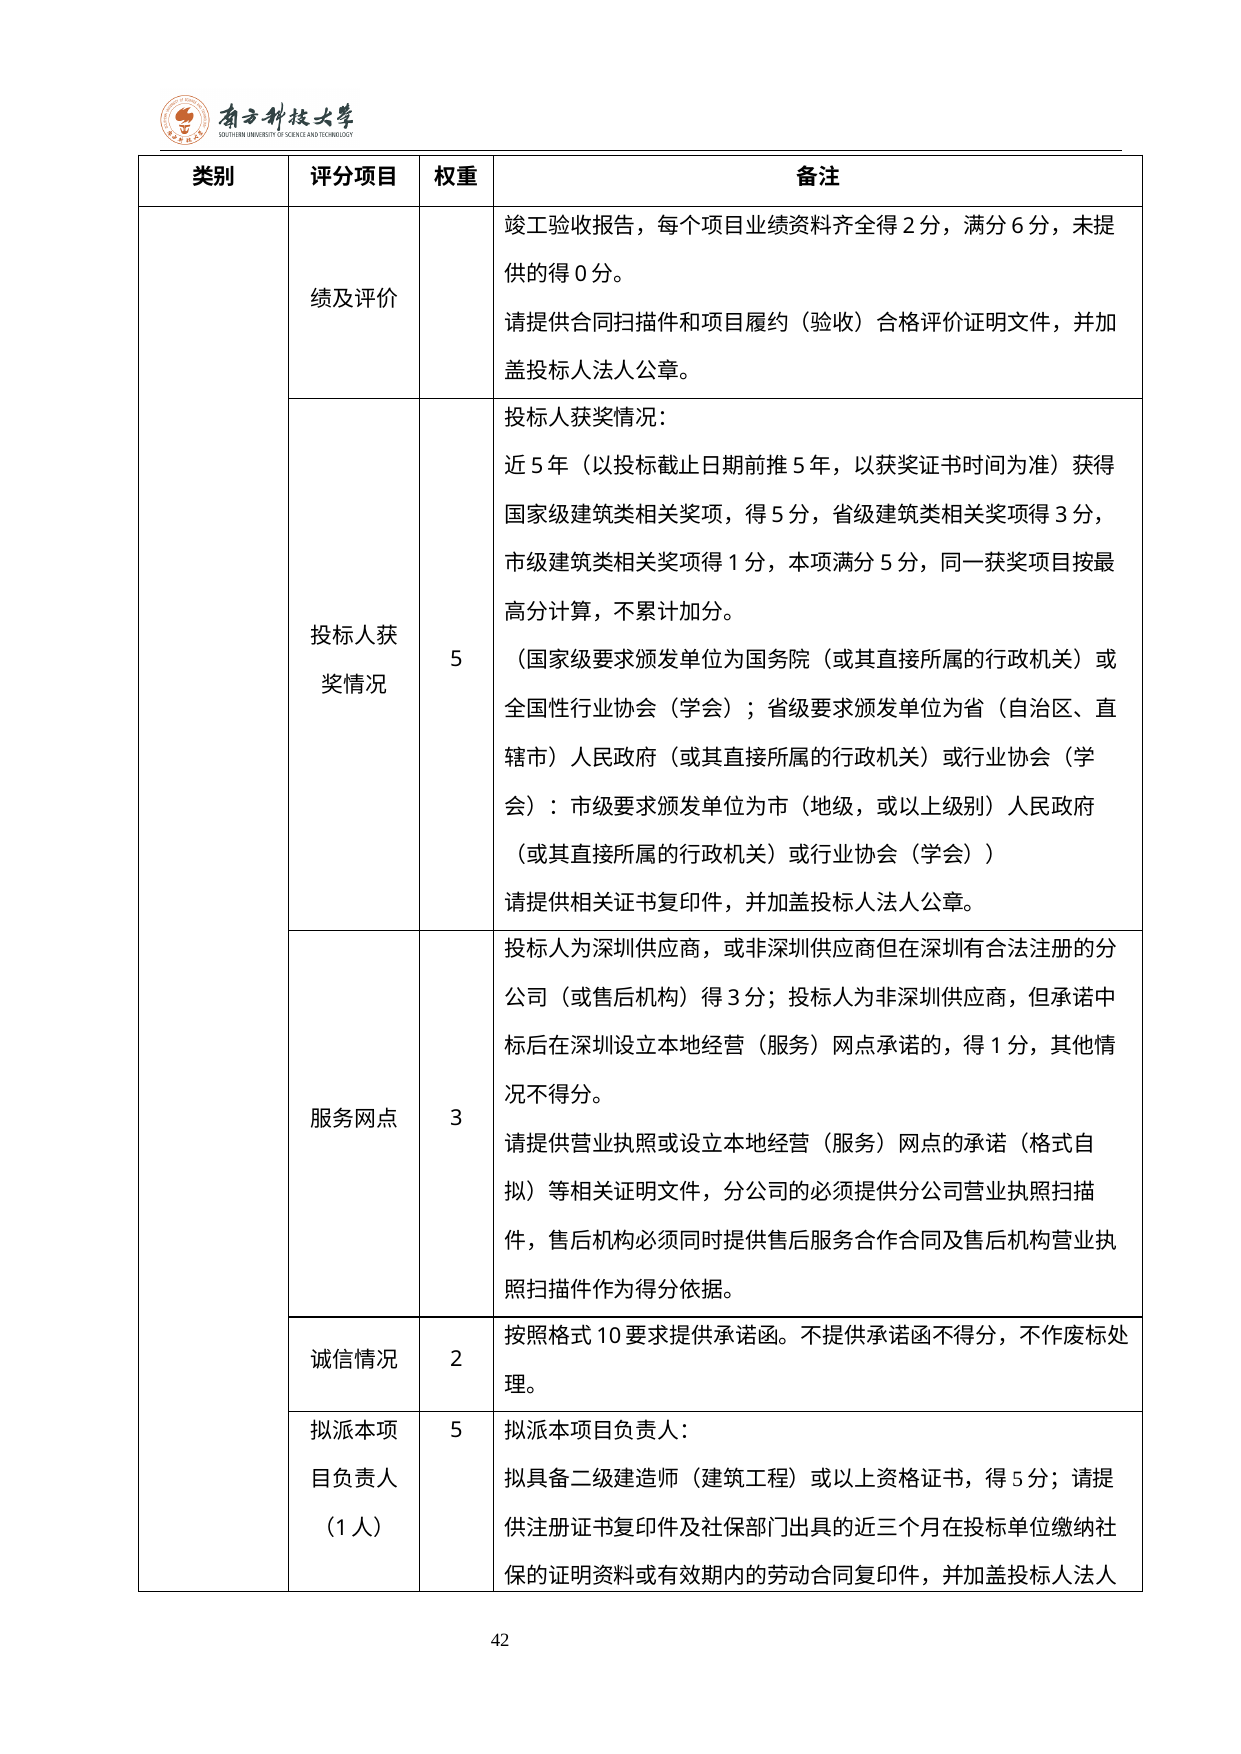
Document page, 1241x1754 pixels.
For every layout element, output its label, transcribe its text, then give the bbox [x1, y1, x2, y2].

table_cell 服务网点 [289, 931, 419, 1316]
table_cell 拟派本项目负责人： 拟具备二级建造师（建筑工程）或以上资格证书，得5分；请提供注册证书复印件及社保部门出具的近三个月在投标单位缴纳社保的证明资料或有效期内的劳动合同复印件，并加盖投标人法人公章。 [494, 1412, 1142, 1591]
table_cell 近三年（以投标截止日期前推3年，以项目验收或履约评价时间为准）具备已完成的室内装修案例，请提供合同关键页扫描件和竣工验收报告，每个项目业绩资料齐全得2分，满分6分，未提供的得0分。 请提供合同扫描件和项目履约（验收）合格评价证明文件，并加盖投标人法人公章。 [494, 207, 1142, 398]
table_cell 5 [420, 1412, 493, 1591]
table_cell 投标人获奖情况 [289, 399, 419, 929]
table_header 权重 [420, 156, 493, 206]
table_cell 6 [420, 207, 493, 398]
table_cell 2 [420, 1318, 493, 1411]
table_cell 诚信情况 [289, 1318, 419, 1411]
table_cell 按照格式10要求提供承诺函。不提供承诺函不得分，不作废标处理。 [494, 1318, 1142, 1411]
table_cell 3 [420, 931, 493, 1316]
table_cell 企业近三年相关业绩及评价 [289, 207, 419, 398]
table_header 类别 [139, 156, 288, 206]
table_cell 5 [420, 399, 493, 929]
picture [159, 88, 361, 148]
table_cell 投标人获奖情况： 近5年（以投标截止日期前推5年，以获奖证书时间为准）获得国家级建筑类相关奖项，得5分，省级建筑类相关奖项得3分，市级建筑类相关奖项得1分，本项满分5分，同一获奖项目按最高分计算，不累计加分。 （国家级要求颁发单位为国务院（或其直接所属的行政机关）或全国性行业协会（学会）；省级要求颁发单位为省（自治区、直辖市）人民政府（或其直接所属的行政机关）或行业协会（学会）：市级要求颁发单位为市（地级，或以上级别）人民政府（或其直接所属的行政机关）或行业协会（学会）） 请提供相关证书复印件，并加盖投标人法人公章。 [494, 399, 1142, 929]
table_header 评分项目 [289, 156, 419, 206]
table_header 备注 [494, 156, 1142, 206]
table_cell 拟派本项目负责人（1人） [289, 1412, 419, 1591]
table_cell 投标人为深圳供应商，或非深圳供应商但在深圳有合法注册的分公司（或售后机构）得3分；投标人为非深圳供应商，但承诺中标后在深圳设立本地经营（服务）网点承诺的，得1分，其他情况不得分。 请提供营业执照或设立本地经营（服务）网点的承诺（格式自拟）等相关证明文件，分公司的必须提供分公司营业执照扫描件，售后机构必须同时提供售后服务合作合同及售后机构营业执照扫描件作为得分依据。 [494, 931, 1142, 1316]
